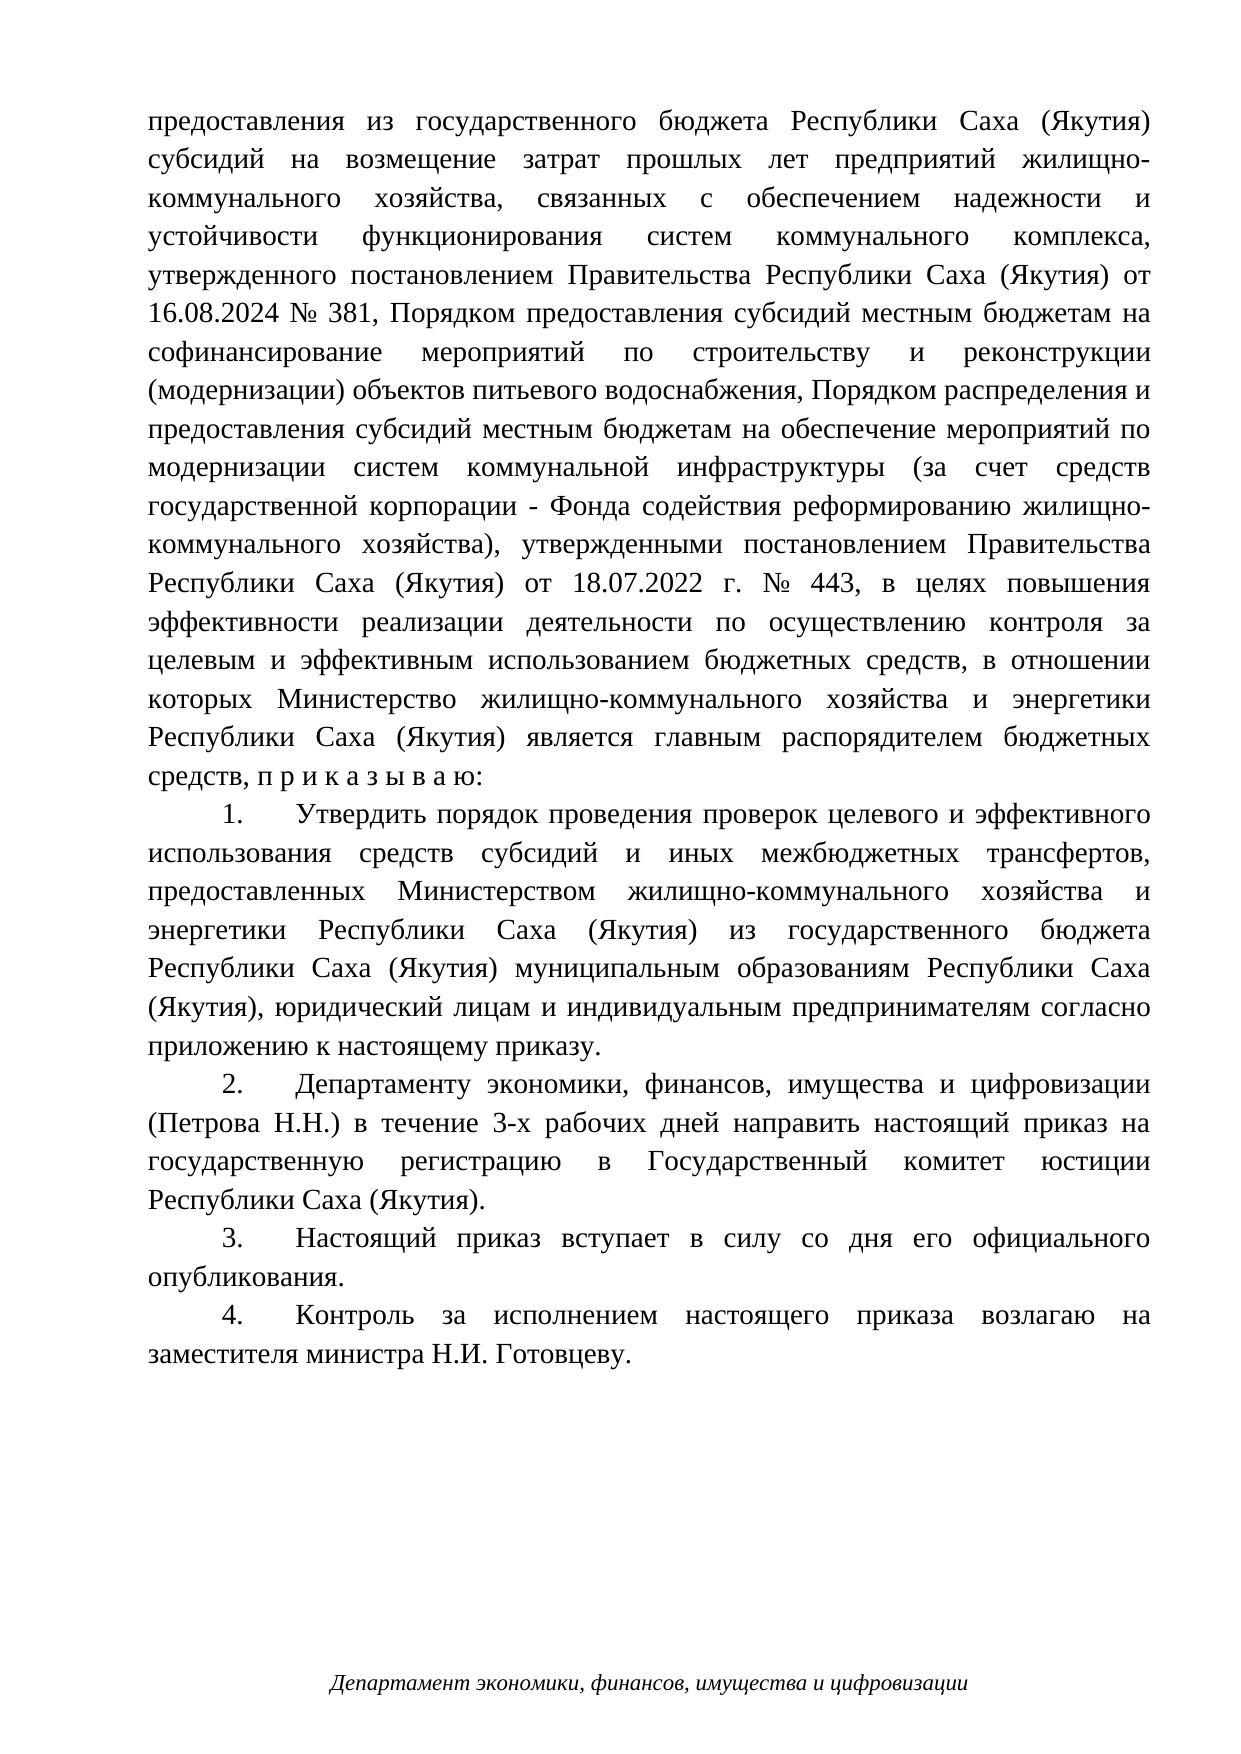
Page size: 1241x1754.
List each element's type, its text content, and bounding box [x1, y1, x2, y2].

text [148, 103, 1152, 791]
list Департаменту экономики, финансов, имущества и цифровизации (Петрова Н.Н.) в течение 3-х рабочих дней направить настоящий приказ на государственную регистрацию в Государственный комитет юстиции Республики Саха (Якутия). [148, 1066, 1152, 1215]
list Контроль за исполнением настоящего приказа возлагаю на заместителя министра Н.И. Готовцеву. [148, 1297, 1152, 1369]
list Утвердить порядок проведения проверок целевого и эффективного использования средств субсидий и иных межбюджетных трансфертов, предоставленных Министерством жилищно-коммунального хозяйства и энергетики Республики Саха (Якутия) из государственного бюджета Республики Саха (Якутия) муниципальным образованиям Республики Саха (Якутия), юридический лицам и индивидуальным предпринимателям согласно приложению к настоящему приказу. [148, 796, 1152, 1061]
list Настоящий приказ вступает в силу со дня его официального опубликования. [148, 1220, 1152, 1292]
